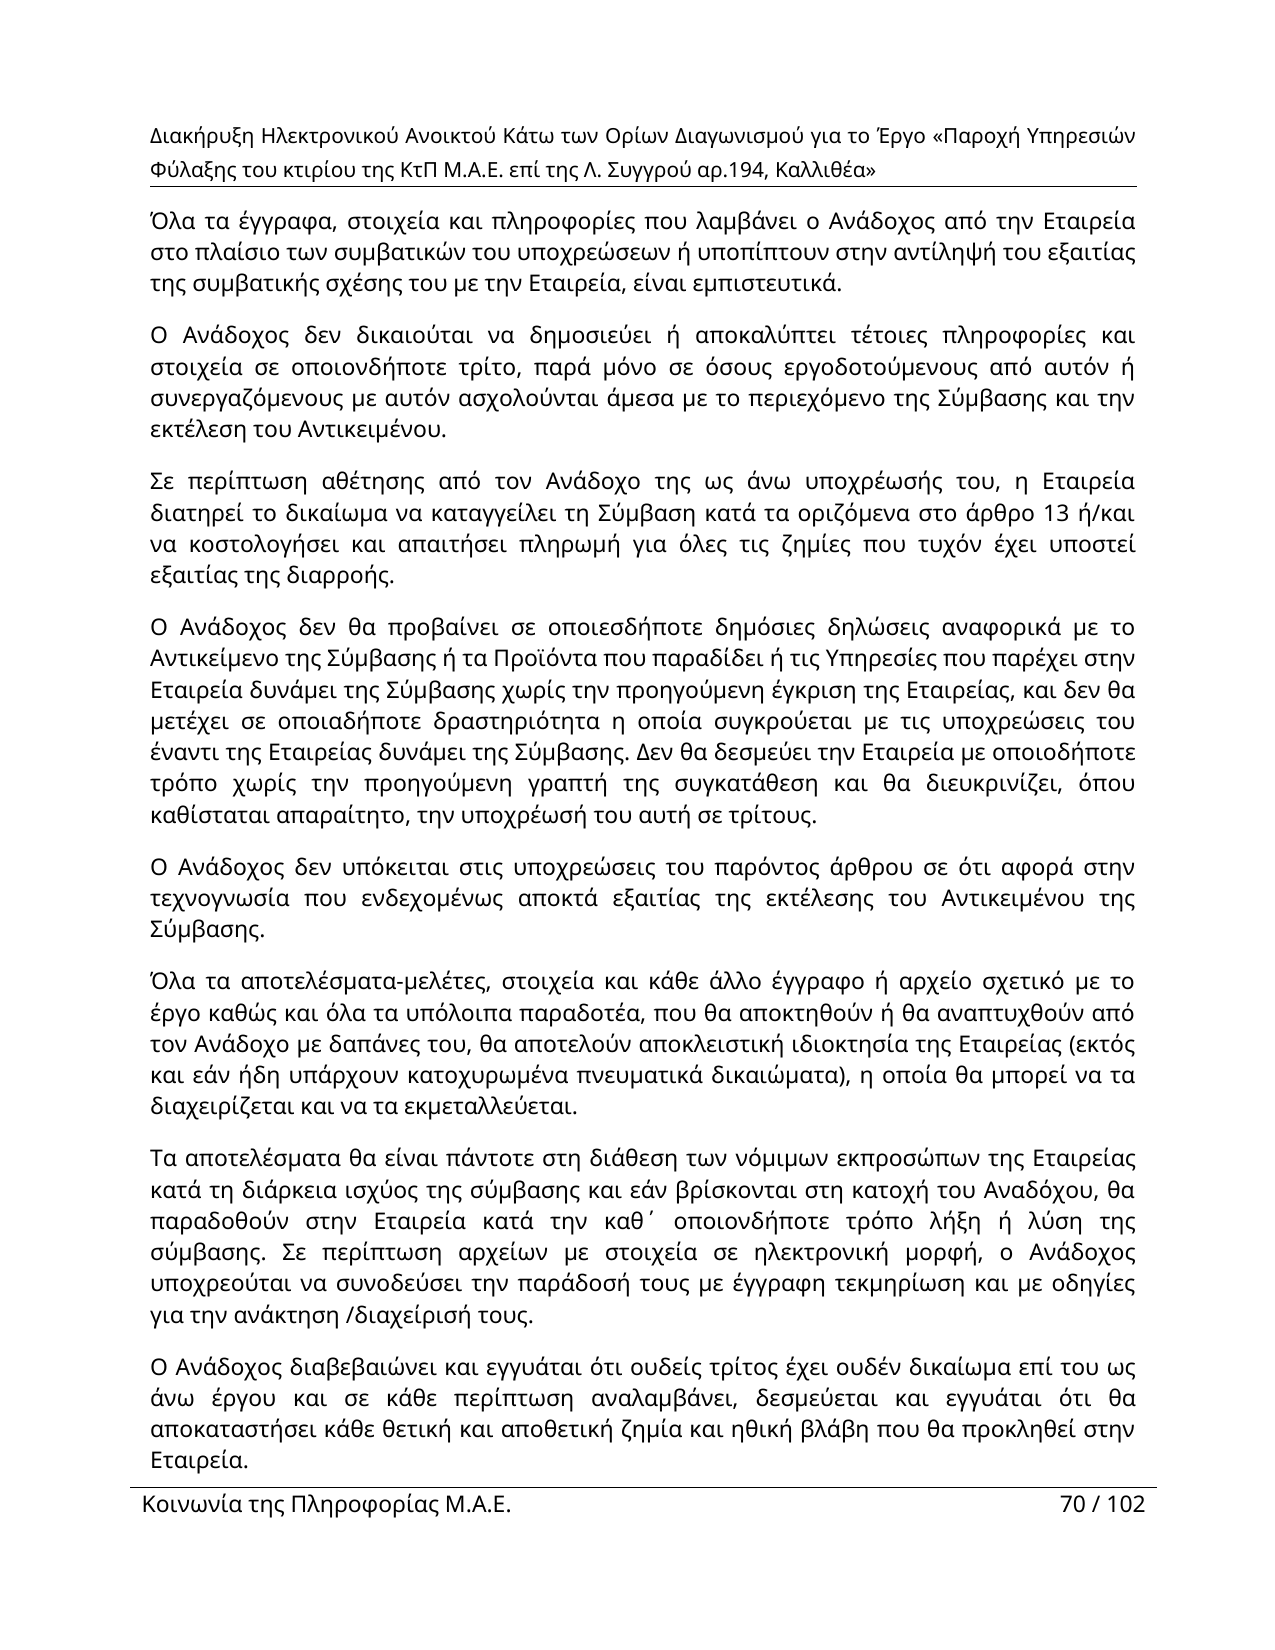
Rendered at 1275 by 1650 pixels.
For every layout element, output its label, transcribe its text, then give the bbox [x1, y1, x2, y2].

text Ο Ανάδοχος δεν δικαιούται να δημοσιεύει ή αποκαλύπτει τέτοιες πληροφορίες και στοιχεία σε οποιονδήποτε τρίτο, παρά μόνο σε όσους εργοδοτούμενους από αυτόν ή συνεργαζόμενους με αυτόν ασχολούνται άμεσα με το περιεχόμενο της Σύμβασης και την εκτέλεση του Αντικειμένου. [150, 319, 1137, 444]
text Ο Ανάδοχος διαβεβαιώνει και εγγυάται ότι ουδείς τρίτος έχει ουδέν δικαίωμα επί του ως άνω έργου και σε κάθε περίπτωση αναλαμβάνει, δεσμεύεται και εγγυάται ότι θα αποκαταστήσει κάθε θετική και αποθετική ζημία και ηθική βλάβη που θα προκληθεί στην Εταιρεία. [150, 1351, 1137, 1476]
text Ο Ανάδοχος δεν θα προβαίνει σε οποιεσδήποτε δημόσιες δηλώσεις αναφορικά με το Αντικείμενο της Σύμβασης ή τα Προϊόντα που παραδίδει ή τις Υπηρεσίες που παρέχει στην Εταιρεία δυνάμει της Σύμβασης χωρίς την προηγούμενη έγκριση της Εταιρείας, και δεν θα μετέχει σε οποιαδήποτε δραστηριότητα η οποία συγκρούεται με τις υποχρεώσεις του έναντι της Εταιρείας δυνάμει της Σύμβασης. Δεν θα δεσμεύει την Εταιρεία με οποιοδήποτε τρόπο χωρίς την προηγούμενη γραπτή της συγκατάθεση και θα διευκρινίζει, όπου καθίσταται απαραίτητο, την υποχρέωσή του αυτή σε τρίτους. [150, 611, 1137, 830]
text Ο Ανάδοχος δεν υπόκειται στις υποχρεώσεις του παρόντος άρθρου σε ότι αφορά στην τεχνογνωσία που ενδεχομένως αποκτά εξαιτίας της εκτέλεσης του Αντικειμένου της Σύμβασης. [150, 851, 1137, 944]
text Όλα τα έγγραφα, στοιχεία και πληροφορίες που λαμβάνει ο Ανάδοχος από την Εταιρεία στο πλαίσιο των συμβατικών του υποχρεώσεων ή υποπίπτουν στην αντίληψή του εξαιτίας της συμβατικής σχέσης του με την Εταιρεία, είναι εμπιστευτικά. [150, 205, 1137, 299]
text Όλα τα αποτελέσματα-μελέτες, στοιχεία και κάθε άλλο έγγραφο ή αρχείο σχετικό με το έργο καθώς και όλα τα υπόλοιπα παραδοτέα, που θα αποκτηθούν ή θα αναπτυχθούν από τον Ανάδοχο με δαπάνες του, θα αποτελούν αποκλειστική ιδιοκτησία της Εταιρείας (εκτός και εάν ήδη υπάρχουν κατοχυρωμένα πνευματικά δικαιώματα), η οποία θα μπορεί να τα διαχειρίζεται και να τα εκμεταλλεύεται. [150, 965, 1137, 1122]
text Τα αποτελέσματα θα είναι πάντοτε στη διάθεση των νόμιμων εκπροσώπων της Εταιρείας κατά τη διάρκεια ισχύος της σύμβασης και εάν βρίσκονται στη κατοχή του Αναδόχου, θα παραδοθούν στην Εταιρεία κατά την καθ΄ οποιονδήποτε τρόπο λήξη ή λύση της σύμβασης. Σε περίπτωση αρχείων με στοιχεία σε ηλεκτρονική μορφή, ο Ανάδοχος υποχρεούται να συνοδεύσει την παράδοσή τους με έγγραφη τεκμηρίωση και με οδηγίες για την ανάκτηση /διαχείρισή τους. [150, 1142, 1137, 1330]
text Σε περίπτωση αθέτησης από τον Ανάδοχο της ως άνω υποχρέωσής του, η Εταιρεία διατηρεί το δικαίωμα να καταγγείλει τη Σύμβαση κατά τα οριζόμενα στο άρθρο 13 ή/και να κοστολογήσει και απαιτήσει πληρωμή για όλες τις ζημίες που τυχόν έχει υποστεί εξαιτίας της διαρροής. [150, 465, 1137, 590]
